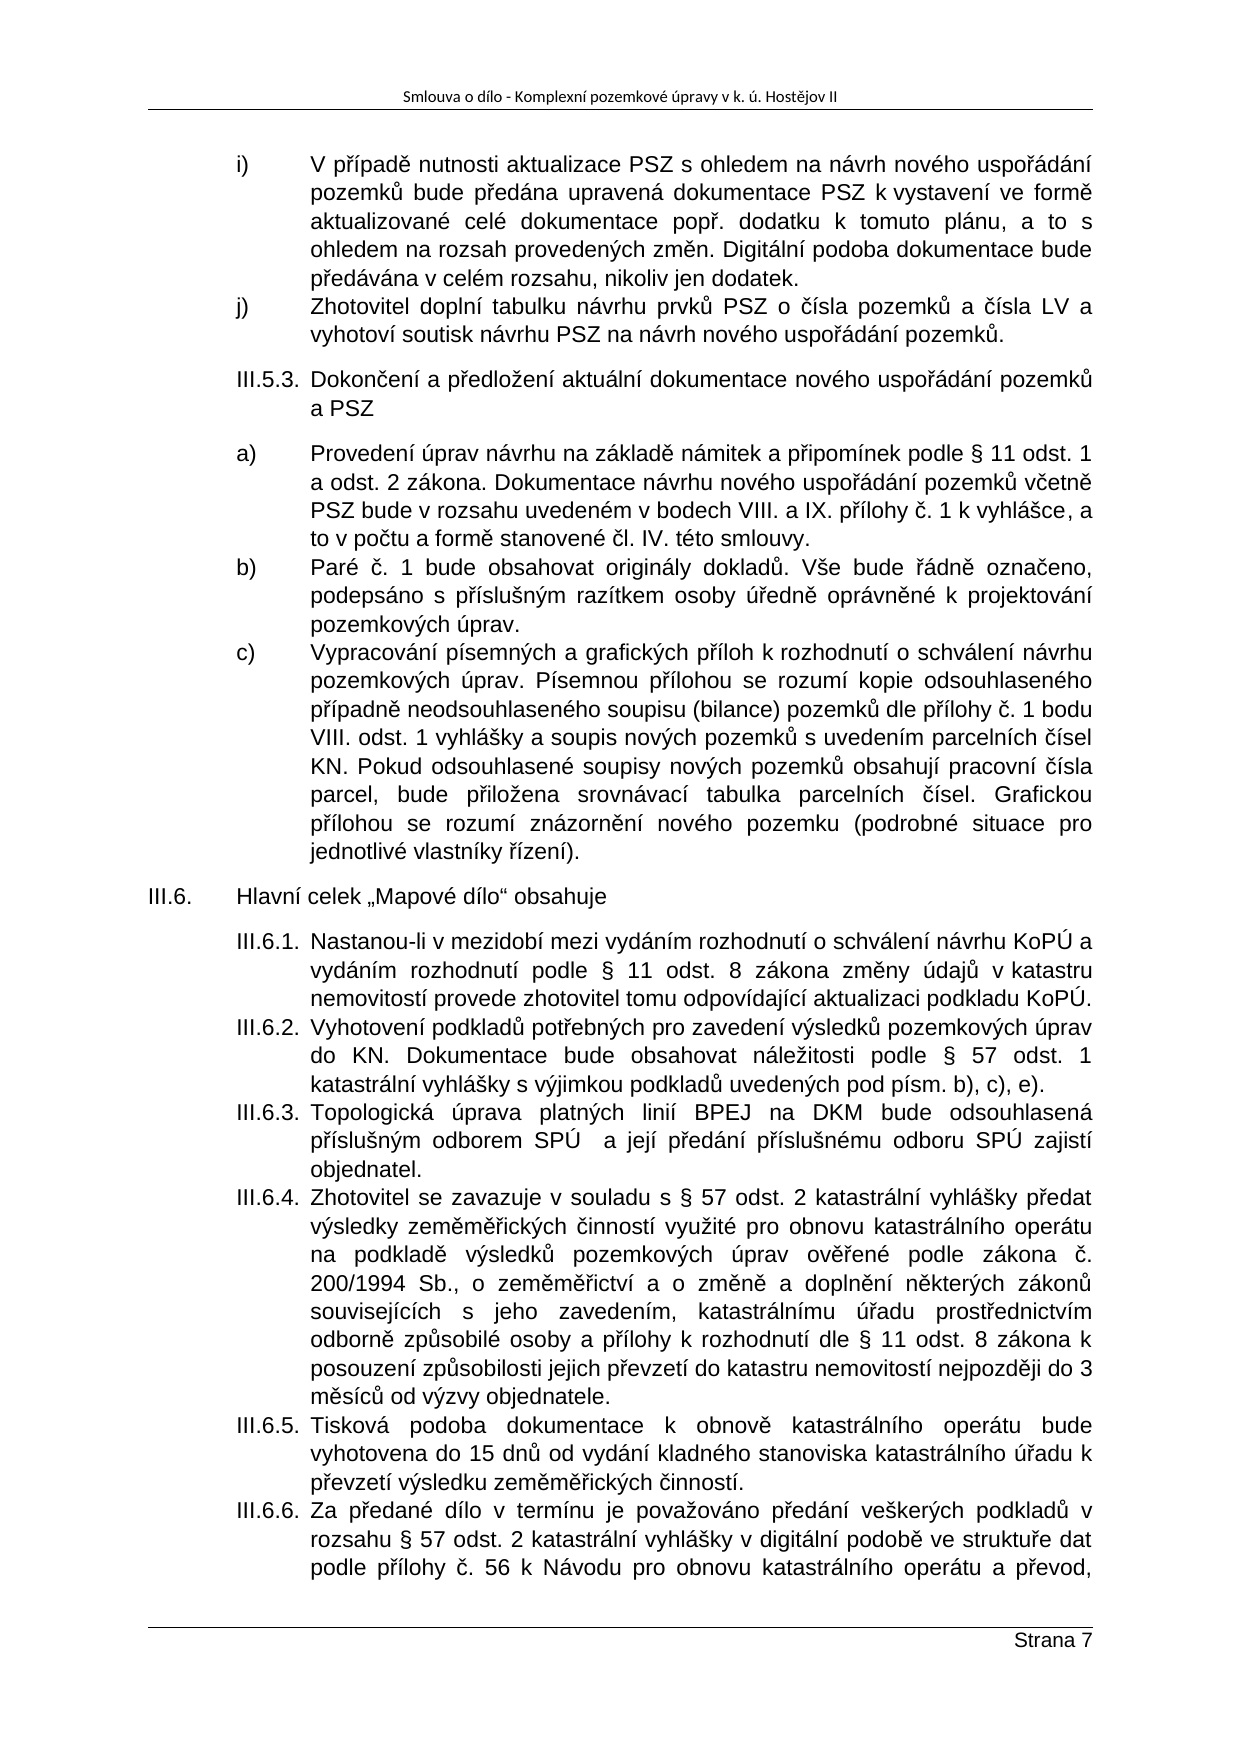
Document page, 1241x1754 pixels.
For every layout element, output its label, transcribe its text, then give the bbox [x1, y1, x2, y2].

text V případě nutnosti aktualizace PSZ s ohledem na návrh nového uspořádání pozemků bude předána upravená dokumentace PSZ k vystavení ve formě aktualizované celé dokumentace popř. dodatku k tomuto plánu, a to s ohledem na rozsah provedených změn. Digitální podoba dokumentace bude předávána v celém rozsahu, nikoliv jen dodatek. [236, 151, 1093, 291]
text Vypracování písemných a grafických příloh k rozhodnutí o schválení návrhu pozemkových úprav. Písemnou přílohou se rozumí kopie odsouhlaseného případně neodsouhlaseného soupisu (bilance) pozemků dle přílohy č. 1 bodu VIII. odst. 1 vyhlášky a soupis nových pozemků s uvedením parcelních čísel KN. Pokud odsouhlasené soupisy nových pozemků obsahují pracovní čísla parcel, bude přiložena srovnávací tabulka parcelních čísel. Grafickou přílohou se rozumí znázornění nového pozemku (podrobné situace pro jednotlivé vlastníky řízení). [236, 639, 1093, 864]
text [236, 1497, 1093, 1580]
text Nastanou-li v mezidobí mezi vydáním rozhodnutí o schválení návrhu KoPÚ a vydáním rozhodnutí podle § 11 odst. 8 zákona změny údajů v katastru nemovitostí provede zhotovitel tomu odpovídající aktualizaci podkladu KoPÚ. [236, 928, 1093, 1012]
text Tisková podoba dokumentace k obnově katastrálního operátu bude vyhotovena do 15 dnů od vydání kladného stanoviska katastrálního úřadu k převzetí výsledku zeměměřických činností. [236, 1412, 1093, 1495]
text Provedení úprav návrhu na základě námitek a připomínek podle § 11 odst. 1 a odst. 2 zákona. Dokumentace návrhu nového uspořádání pozemků včetně PSZ bude v rozsahu uvedeném v bodech VIII. a IX. přílohy č. 1 k vyhlášce, a to v počtu a formě stanovené čl. IV. této smlouvy. [236, 440, 1093, 552]
text Vyhotovení podkladů potřebných pro zavedení výsledků pozemkových úprav do KN. Dokumentace bude obsahovat náležitosti podle § 57 odst. 1 katastrální vyhlášky s výjimkou podkladů uvedených pod písm. b), c), e). [236, 1014, 1093, 1097]
text Zhotovitel doplní tabulku návrhu prvků PSZ o čísla pozemků a čísla LV a vyhotoví soutisk návrhu PSZ na návrh nového uspořádání pozemků. [236, 293, 1093, 348]
text Paré č. 1 bude obsahovat originály dokladů. Vše bude řádně označeno, podepsáno s příslušným razítkem osoby úředně oprávněné k projektování pozemkových úprav. [236, 554, 1093, 637]
text Zhotovitel se zavazuje v souladu s § 57 odst. 2 katastrální vyhlášky předat výsledky zeměměřických činností využité pro obnovu katastrálního operátu na podkladě výsledků pozemkových úprav ověřené podle zákona č. 200/1994 Sb., o zeměměřictví a o změně a doplnění některých zákonů souvisejících s jeho zavedením, katastrálnímu úřadu prostřednictvím odborně způsobilé osoby a přílohy k rozhodnutí dle § 11 odst. 8 zákona k posouzení způsobilosti jejich převzetí do katastru nemovitostí nejpozději do 3 měsíců od výzvy objednatele. [236, 1184, 1093, 1410]
list Hlavní celek „Mapové dílo“ obsahuje [148, 883, 1093, 909]
text Topologická úprava platných linií BPEJ na DKM bude odsouhlasená příslušným odborem SPÚ a její předání příslušnému odboru SPÚ zajistí objednatel. [236, 1099, 1093, 1182]
text Dokončení a předložení aktuální dokumentace nového uspořádání pozemků a PSZ [236, 366, 1093, 421]
